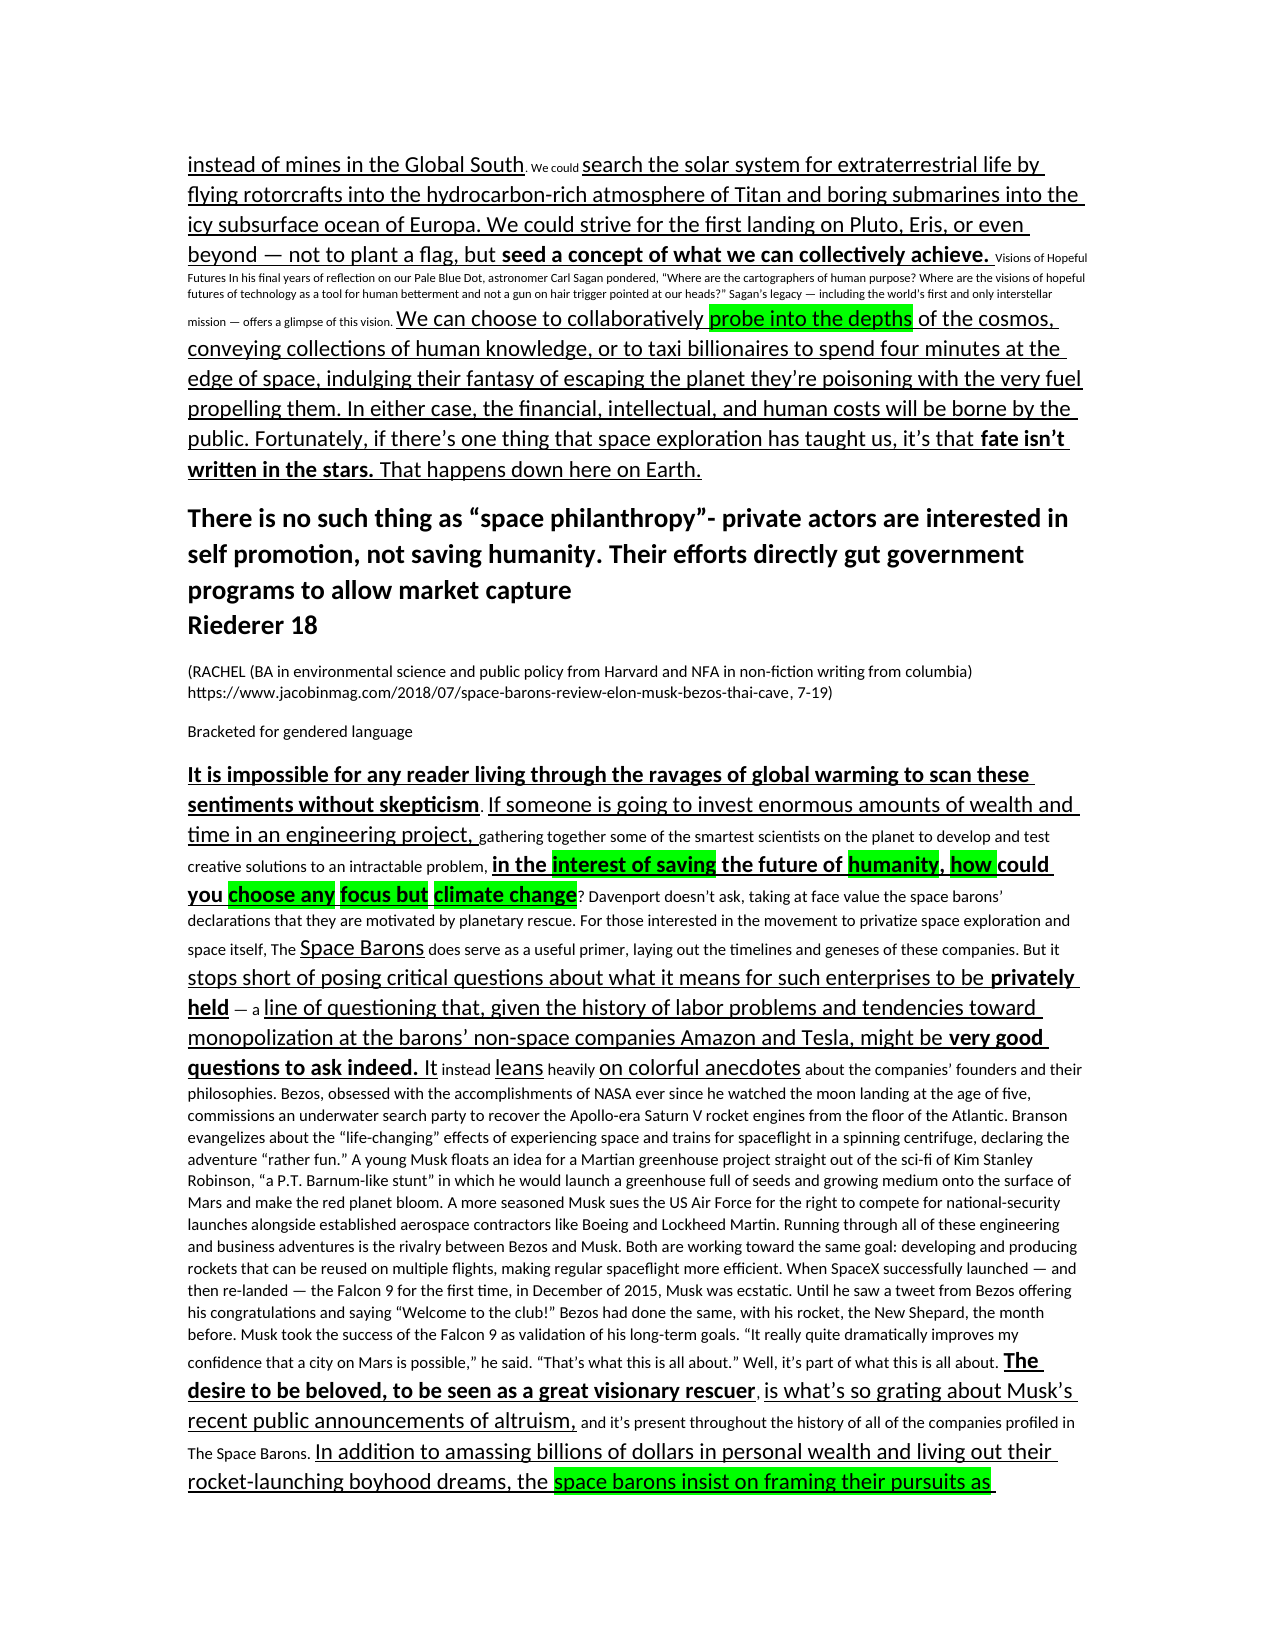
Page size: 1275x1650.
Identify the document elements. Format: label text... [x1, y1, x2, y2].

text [187, 760, 1087, 1495]
text Bracketed for gendered language [187, 721, 1087, 742]
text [187, 150, 1087, 483]
text (RACHEL (BA in environmental science and public policy from Harvard and NFA in non-fiction writing from columbia) https://www.jacobinmag.com/2018/07/space-barons-review-elon-musk-bezos-thai-cave, 7-19) [187, 661, 1087, 703]
text Riederer 18 [187, 608, 1087, 642]
subtitle There is no such thing as “space philanthropy”- private actors are interested in self promotion, not saving humanity. Their efforts directly gut government programs to allow market capture [187, 502, 1087, 606]
